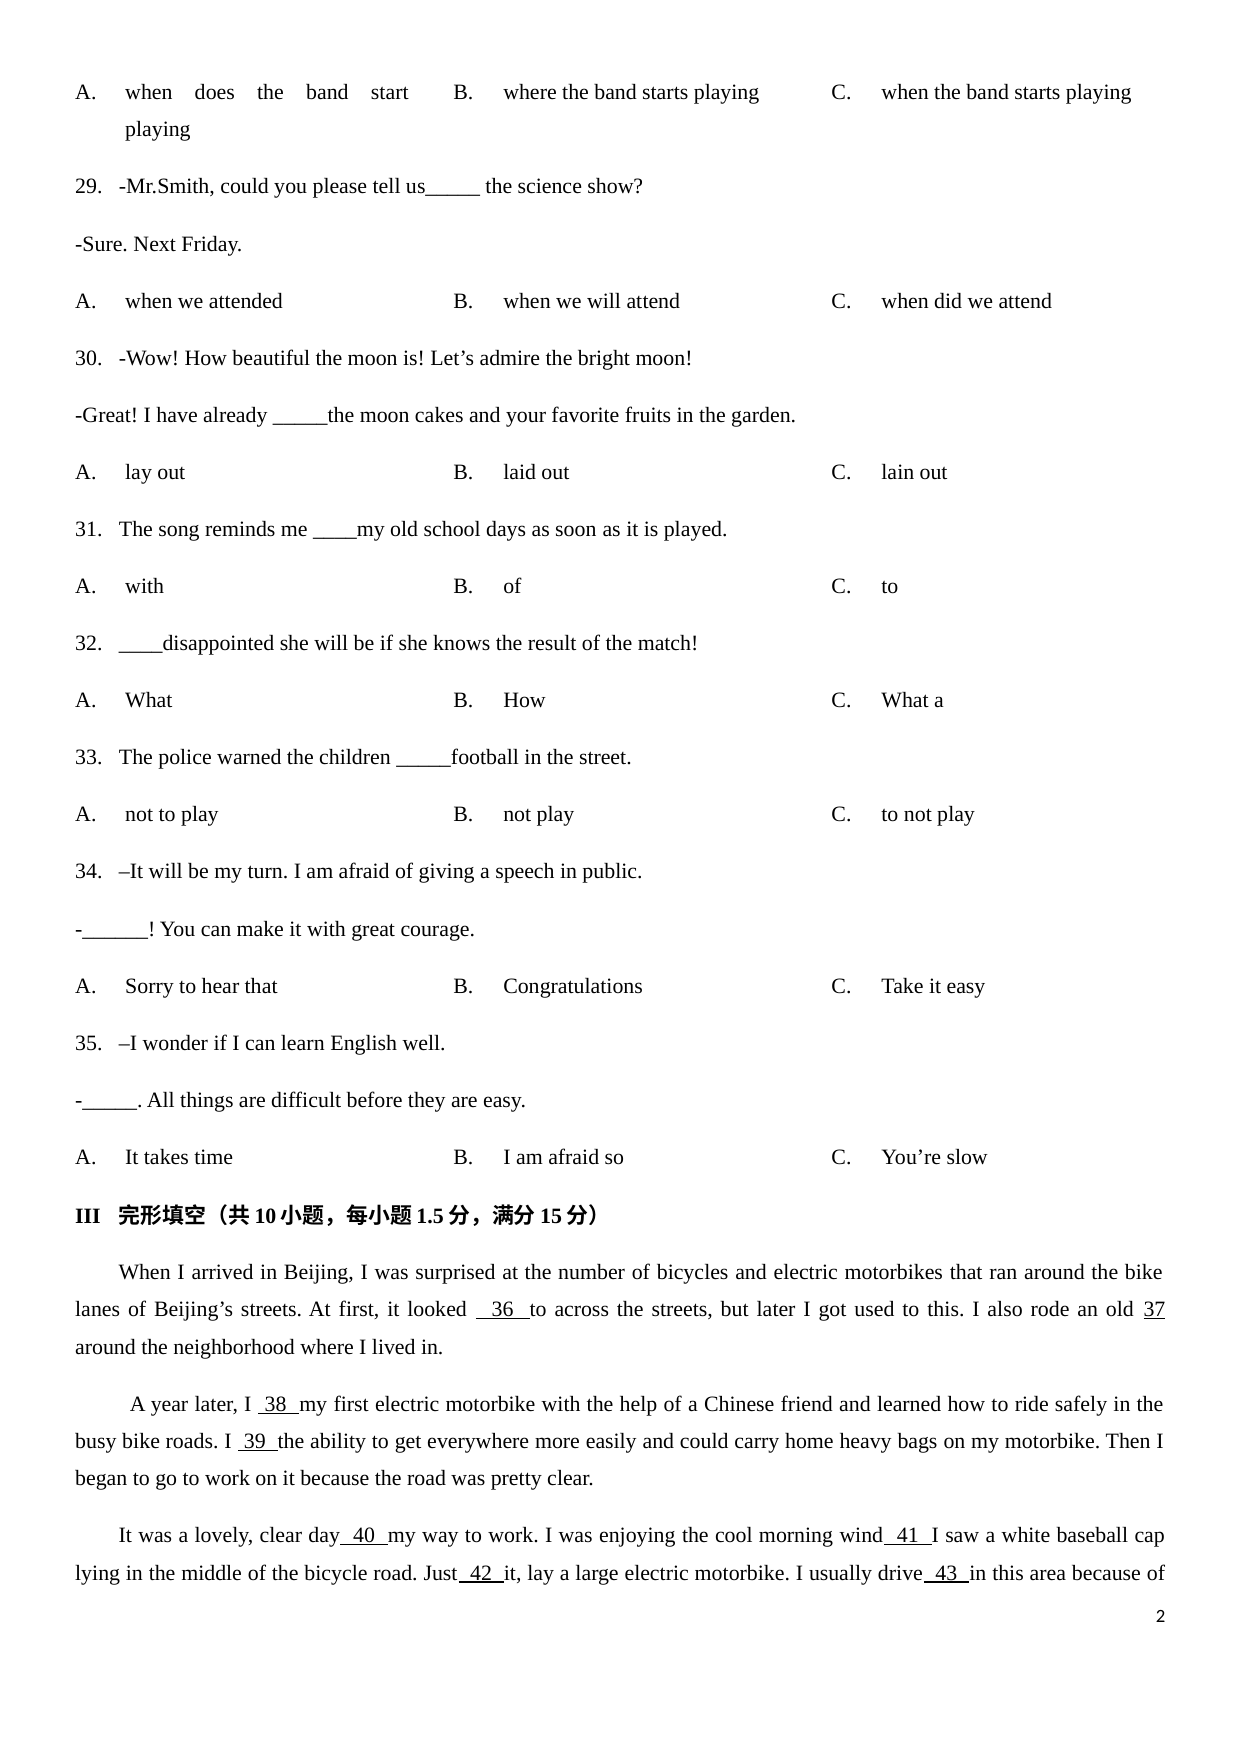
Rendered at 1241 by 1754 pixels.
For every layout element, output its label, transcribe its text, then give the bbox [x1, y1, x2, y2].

list The police warned the children _____football in the street. [75, 741, 1165, 773]
list How [453, 684, 787, 716]
list What [75, 684, 409, 716]
list It takes time [75, 1140, 409, 1173]
list when we will attend [453, 284, 787, 317]
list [75, 1519, 1165, 1588]
list when did we attend [831, 284, 1165, 317]
list ____disappointed she will be if she knows the result of the match! [75, 627, 1165, 659]
list –It will be my turn. I am afraid of giving a speech in public. [75, 855, 1165, 887]
list -Mr.Smith, could you please tell us_____ the science show? [75, 170, 1165, 202]
list when the band starts playing [831, 76, 1165, 108]
list -Wow! How beautiful the moon is! Let’s admire the bright moon! [75, 341, 1165, 374]
list Congratulations [453, 969, 787, 1002]
list when does the band start playing [75, 76, 409, 145]
list lain out [831, 455, 1165, 488]
list to not play [831, 798, 1165, 830]
list I am afraid so [453, 1140, 787, 1173]
list with [75, 569, 409, 602]
list -______! You can make it with great courage. [75, 912, 1165, 944]
list Sorry to hear that [75, 969, 409, 1002]
list laid out [453, 455, 787, 488]
list You’re slow [831, 1140, 1165, 1173]
list where the band starts playing [453, 76, 787, 108]
list lay out [75, 455, 409, 488]
list not to play [75, 798, 409, 830]
list 完形填空（共10小题，每小题1.5分，满分15分） [75, 1197, 1165, 1230]
list What a [831, 684, 1165, 716]
list of [453, 569, 787, 602]
list Take it easy [831, 969, 1165, 1002]
list When I arrived in Beijing, I was surprised at the number of bicycles and electric motorbikes that ran around the bike lanes of Beijing’s streets. At first, it looked 36 to across the streets, but later I got used to this. I also rode an old 37 around the neighborhood where I lived in. [75, 1255, 1165, 1362]
list A year later, I 38 my first electric motorbike with the help of a Chinese friend and learned how to ride safely in the busy bike roads. I 39 the ability to get everywhere more easily and could carry home heavy bags on my motorbike. Then I began to go to work on it because the road was pretty clear. [75, 1387, 1165, 1494]
list not play [453, 798, 787, 830]
text -_____. All things are difficult before they are easy. [75, 1083, 1165, 1116]
list when we attended [75, 284, 409, 317]
list –I wonder if I can learn English well. [75, 1026, 1165, 1059]
list -Great! I have already _____the moon cakes and your favorite fruits in the garden. [75, 398, 1165, 431]
list The song reminds me ____my old school days as soon as it is played. [75, 512, 1165, 545]
list -Sure. Next Friday. [75, 227, 1165, 259]
list to [831, 569, 1165, 602]
